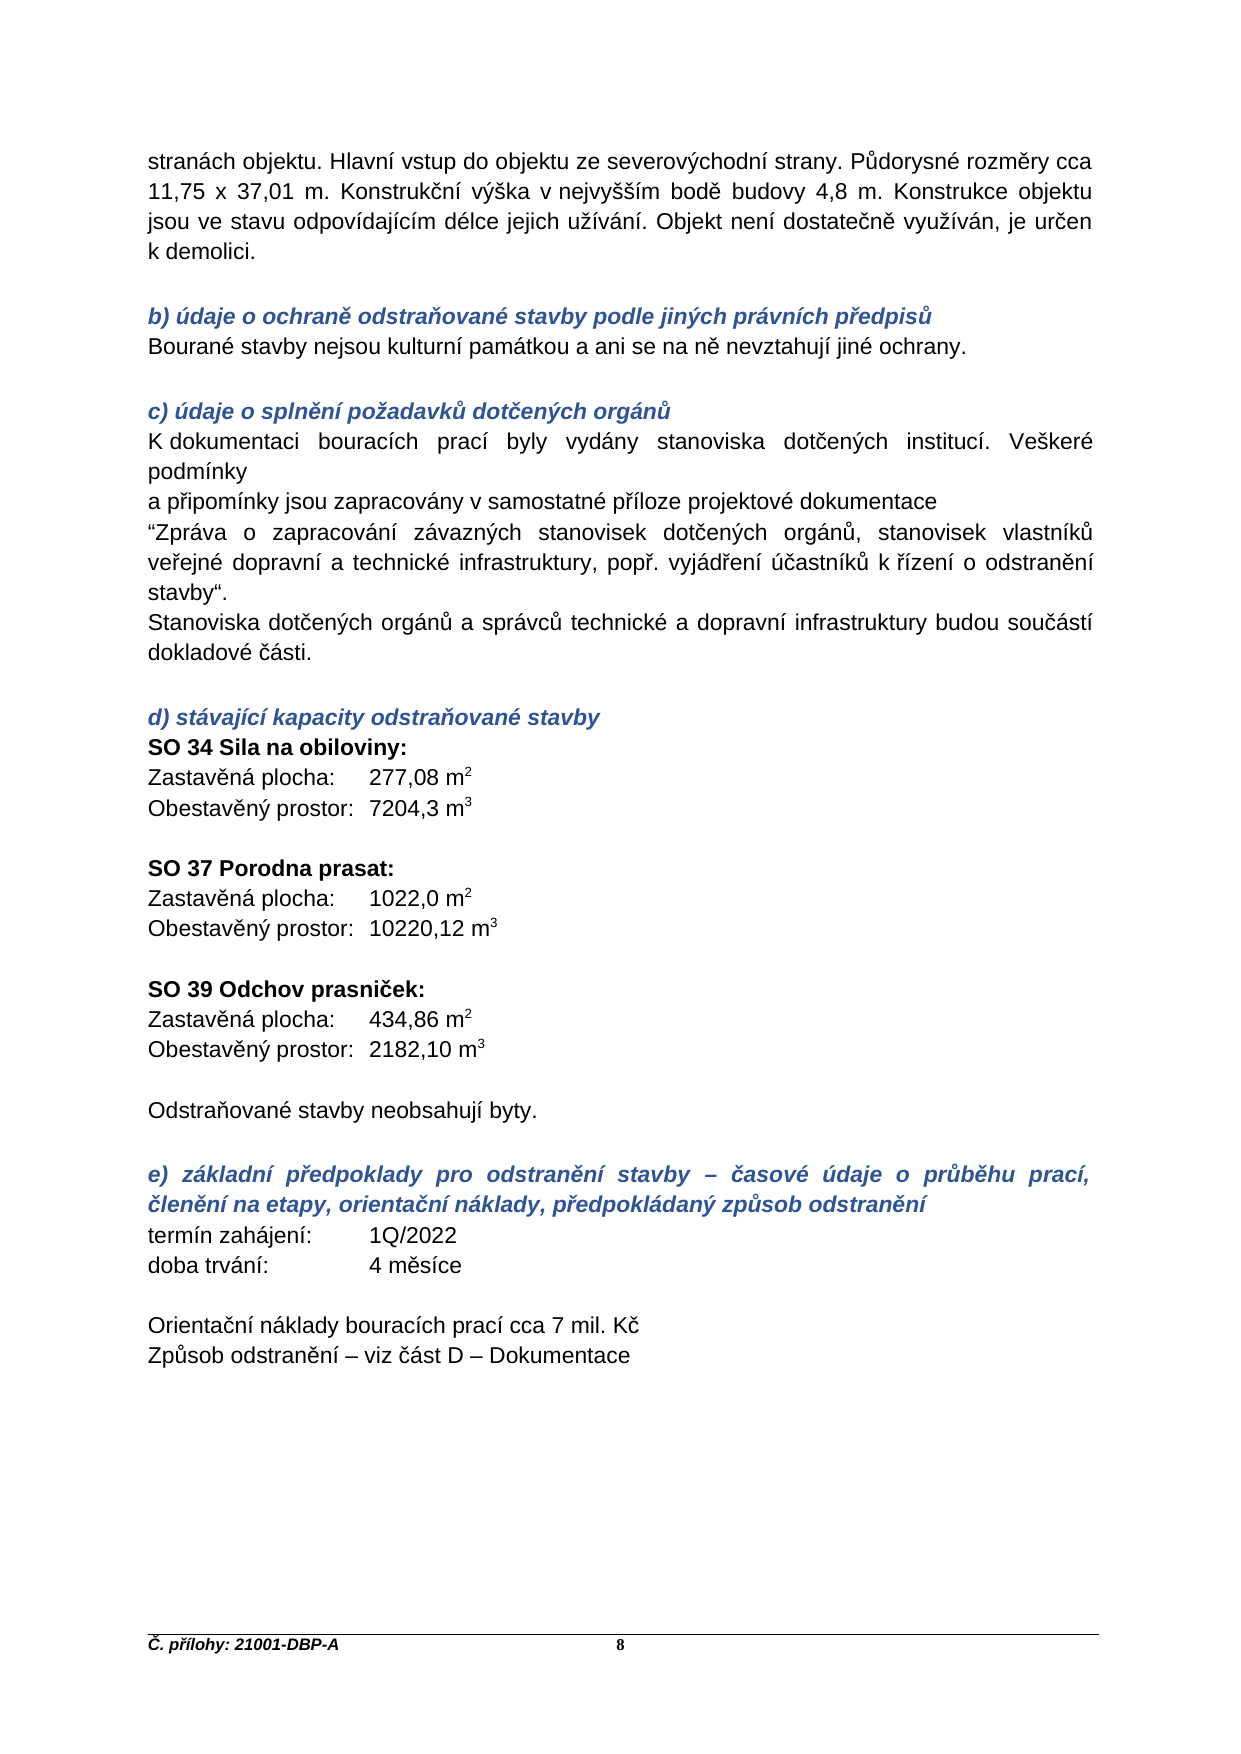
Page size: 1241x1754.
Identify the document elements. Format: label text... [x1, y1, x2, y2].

subtitle c) údaje o splnění požadavků dotčených orgánů [148, 398, 1093, 424]
text “Zpráva o zapracování závazných stanovisek dotčených orgánů, stanovisek vlastníků veřejné dopravní a technické infrastruktury, popř. vyjádření účastníků k řízení o odstranění stavby“. [148, 518, 1094, 605]
text SO 39 Odchov prasniček: [148, 976, 1094, 1002]
text SO 37 Porodna prasat: [148, 855, 1094, 881]
text Obestavěný prostor: 10220,12 m3 [148, 915, 1094, 942]
text SO 34 Sila na obiloviny: [148, 734, 1094, 760]
text doba trvání: 4 měsíce [148, 1252, 1094, 1278]
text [148, 148, 1093, 264]
text Způsob odstranění – viz část D – Dokumentace [148, 1342, 1094, 1369]
text Bourané stavby nejsou kulturní památkou a ani se na ně nevztahují jiné ochrany. [148, 333, 1094, 359]
text Obestavěný prostor: 2182,10 m3 [148, 1036, 1094, 1062]
text Zastavěná plocha: 277,08 m2 [148, 764, 1094, 791]
text Stanoviska dotčených orgánů a správců technické a dopravní infrastruktury budou součástí dokladové části. [148, 609, 1094, 666]
text Zastavěná plocha: 1022,0 m2 [148, 885, 1094, 911]
text K dokumentaci bouracích prací byly vydány stanoviska dotčených institucí. Veškeré podmínky a připomínky jsou zapracovány v samostatné příloze projektové dokumentace [148, 428, 1094, 514]
text Orientační náklady bouracích prací cca 7 mil. Kč [148, 1312, 1094, 1338]
text Obestavěný prostor: 7204,3 m3 [148, 794, 1094, 821]
subtitle b) údaje o ochraně odstraňované stavby podle jiných právních předpisů [148, 303, 1093, 329]
subtitle e) základní předpoklady pro odstranění stavby – časové údaje o průběhu prací, členění na etapy, orientační náklady, předpokládaný způsob odstranění [148, 1161, 1093, 1218]
text termín zahájení: 1Q/2022 [148, 1222, 1094, 1248]
subtitle d) stávající kapacity odstraňované stavby [148, 704, 1093, 730]
text Zastavěná plocha: 434,86 m2 [148, 1006, 1094, 1032]
text Odstraňované stavby neobsahují byty. [148, 1097, 1094, 1123]
